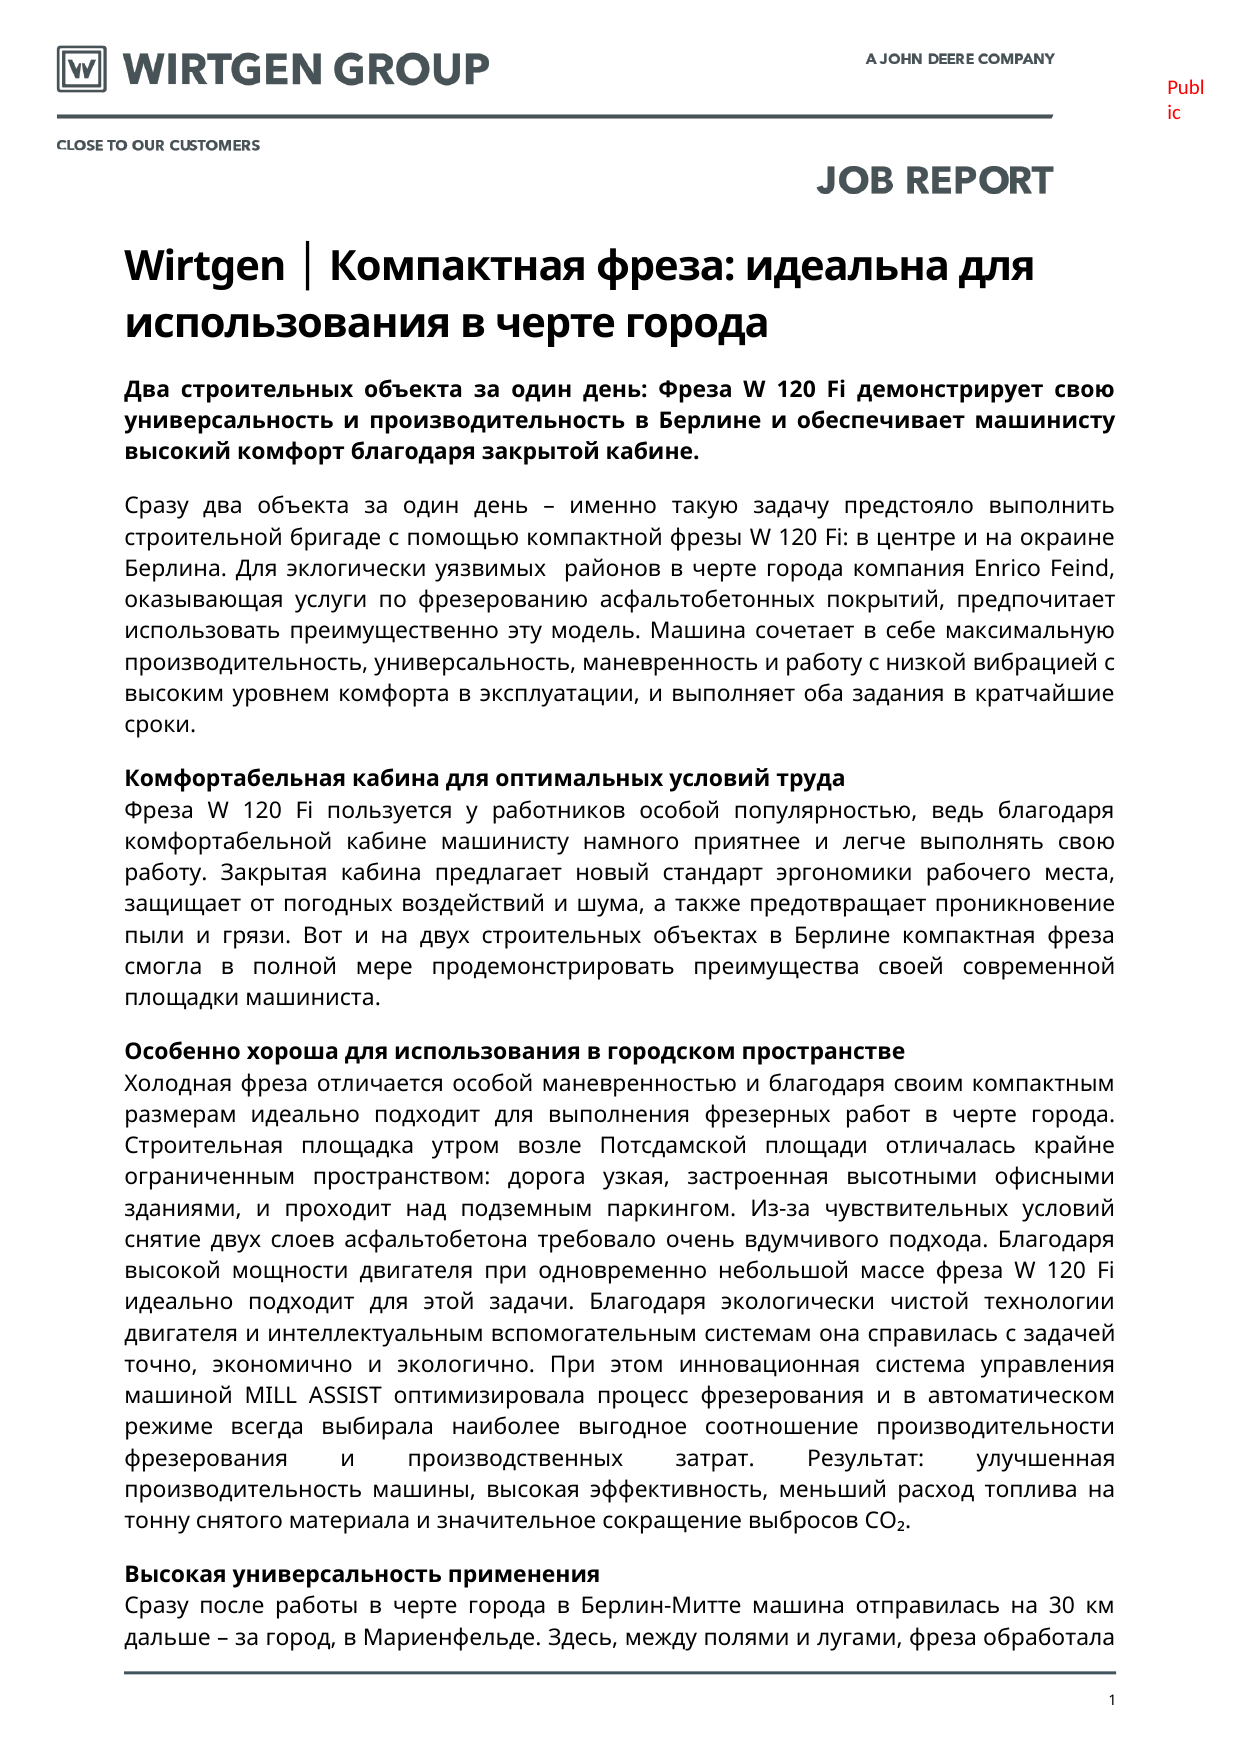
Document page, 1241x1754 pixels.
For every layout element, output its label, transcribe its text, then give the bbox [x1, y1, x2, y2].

text Сразу два объекта за один день – именно такую задачу предстояло выполнить строительной бригаде с помощью компактной фрезы W 120 Fi: в центре и на окраине Берлина. Для эклогически уязвимых районов в черте города компания Enrico Feind, оказывающая услуги по фрезерованию асфальтобетонных покрытий, предпочитает использовать преимущественно эту модель. Машина сочетает в себе максимальную производительность, универсальность, маневренность и работу с низкой вибрацией с высоким уровнем комфорта в эксплуатации, и выполняет оба задания в кратчайшие сроки. [124, 489, 1116, 739]
text Фреза W 120 Fi пользуется у работников особой популярностью, ведь благодаря комфортабельной кабине машинисту намного приятнее и легче выполнять свою работу. Закрытая кабина предлагает новый стандарт эргономики рабочего места, защищает от погодных воздействий и шума, а также предотвращает проникновение пыли и грязи. Вот и на двух строительных объектах в Берлине компактная фреза смогла в полной мере продемонстрировать преимущества своей современной площадки машиниста. [124, 793, 1116, 1012]
text Два строительных объекта за один день: Фреза W 120 Fi демонстрирует свою универсальность и производительность в Берлине и обеспечивает машинисту высокий комфорт благодаря закрытой кабине. [124, 373, 1116, 466]
text Холодная фреза отличается особой маневренностью и благодаря своим компактным размерам идеально подходит для выполнения фрезерных работ в черте города. Строительная площадка утром возле Потсдамской площади отличалась крайне ограниченным пространством: дорога узкая, застроенная высотными офисными зданиями, и проходит над подземным паркингом. Из-за чувствительных условий снятие двух слоев асфальтобетона требовало очень вдумчивого подхода. Благодаря высокой мощности двигателя при одновременно небольшой массе фреза W 120 Fi идеально подходит для этой задачи. Благодаря экологически чистой технологии двигателя и интеллектуальным вспомогательным системам она справилась с задачей точно, экономично и экологично. При этом инновационная система управления машиной MILL ASSIST оптимизировала процесс фрезерования и в автоматическом режиме всегда выбирала наиболее выгодное соотношение производительности фрезерования и производственных затрат. Результат: улучшенная производительность машины, высокая эффективность, меньший расход топлива на тонну снятого материала и значительное сокращение выбросов CO₂. [124, 1066, 1116, 1535]
picture [53, 45, 1062, 196]
text Особенно хороша для использования в городском пространстве [124, 1035, 1116, 1066]
text Wirtgen │ Компактная фреза: идеальна для использования в черте города [124, 236, 1116, 350]
text Высокая универсальность применения [124, 1558, 1116, 1589]
text Комфортабельная кабина для оптимальных условий труда [124, 762, 1116, 793]
